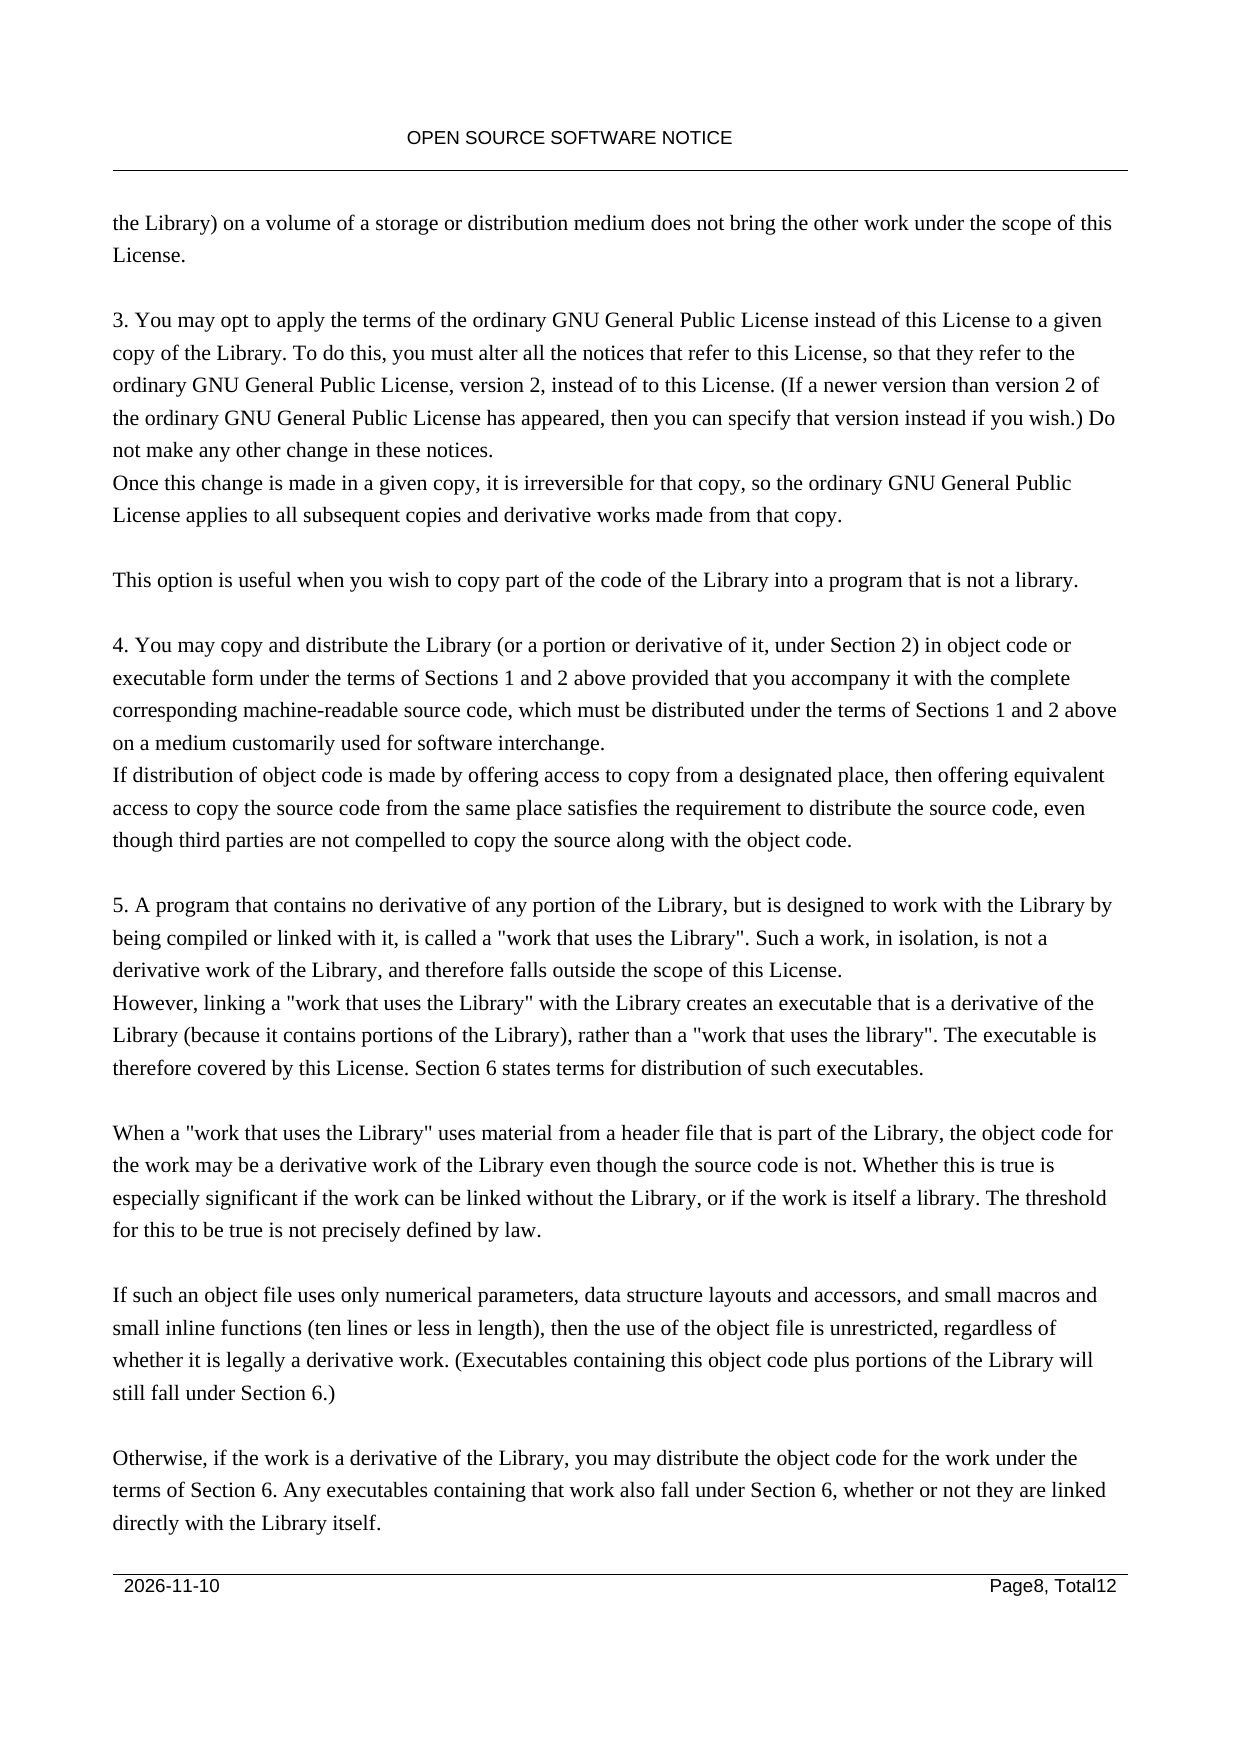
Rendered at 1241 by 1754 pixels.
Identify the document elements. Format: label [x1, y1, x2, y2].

text [112, 206, 1128, 1539]
